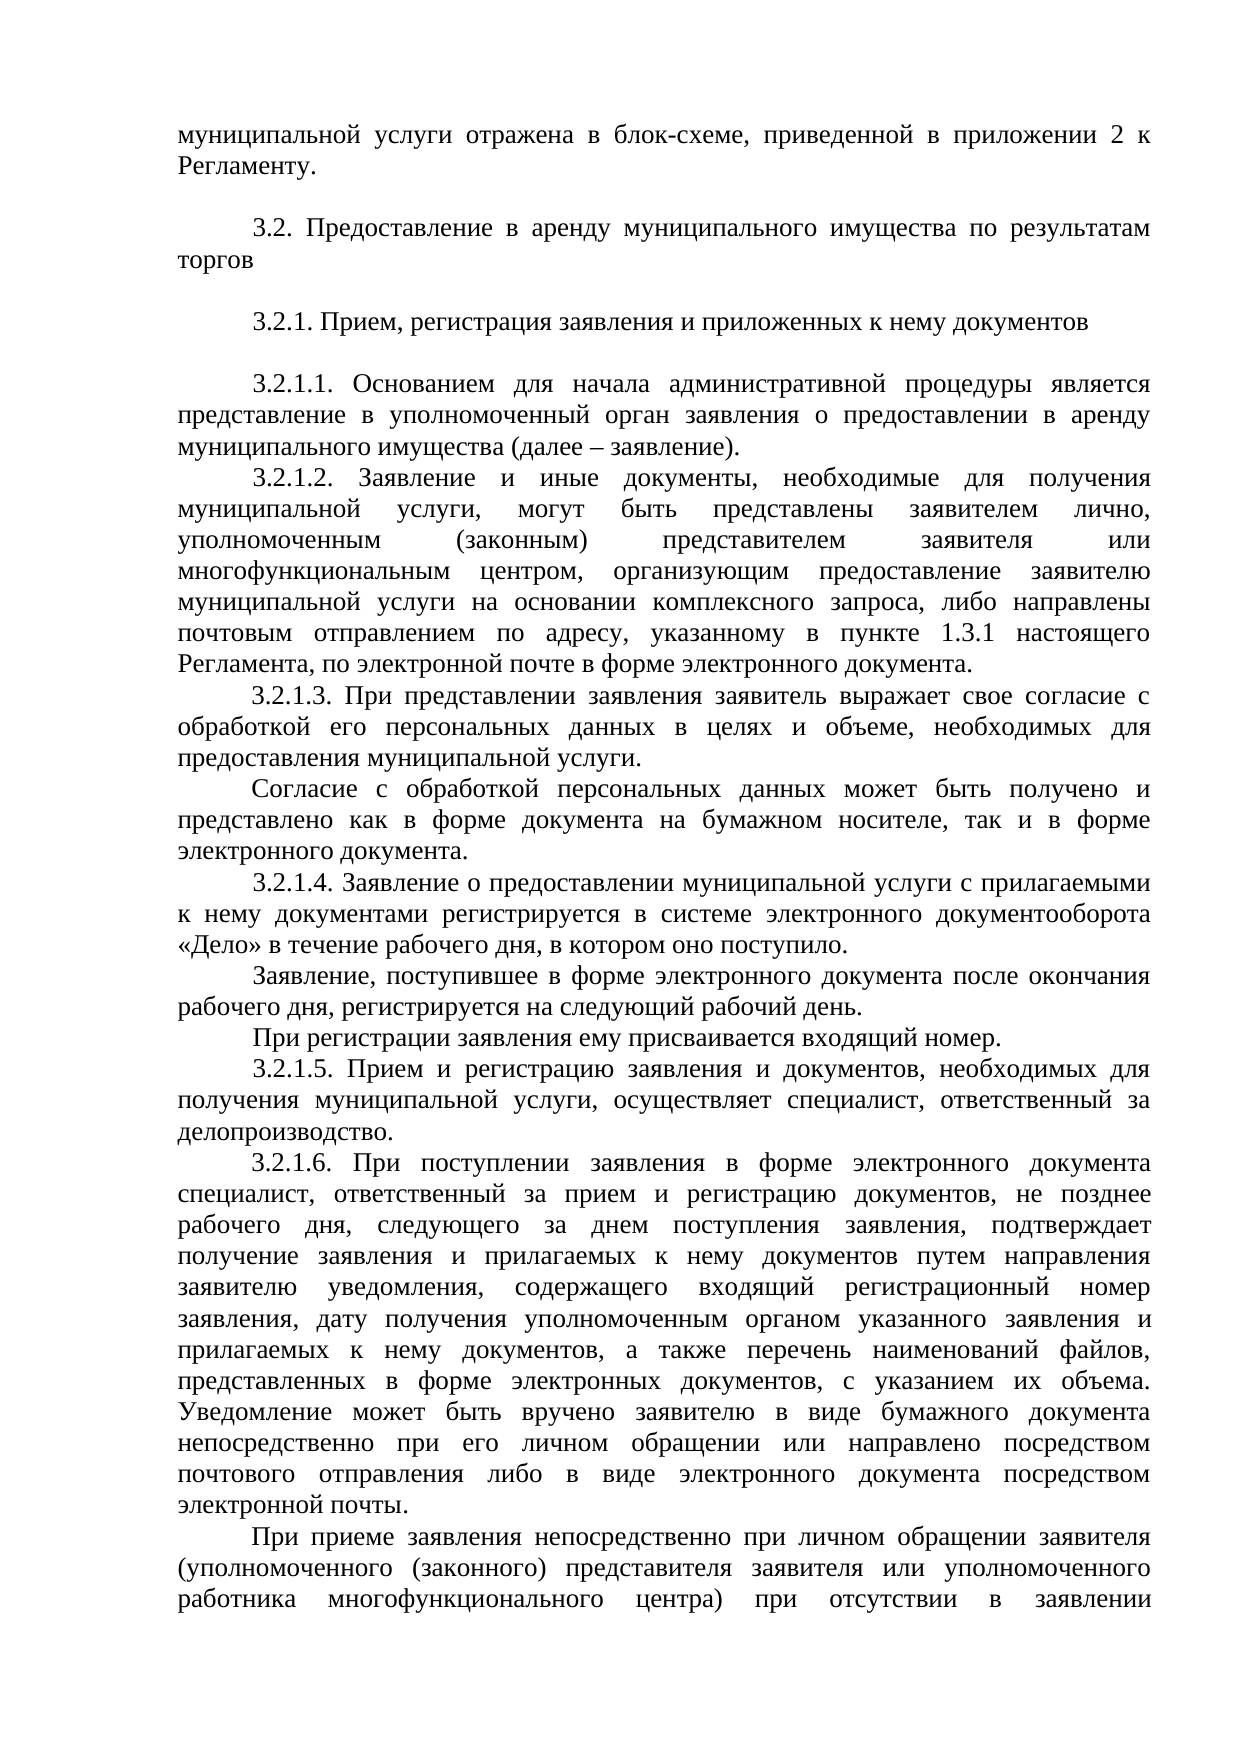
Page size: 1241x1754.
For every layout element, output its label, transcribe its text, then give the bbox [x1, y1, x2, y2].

text 3.2.1.3. При представлении заявления заявитель выражает свое согласие с обработкой его персональных данных в целях и объеме, необходимых для предоставления муниципальной услуги. [177, 679, 1152, 772]
text 3.2.1.5. Прием и регистрацию заявления и документов, необходимых для получения муниципальной услуги, осуществляет специалист, ответственный за делопроизводство. [177, 1052, 1152, 1146]
text 3.2. Предоставление в аренду муниципального имущества по результатам торгов [177, 212, 1152, 274]
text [177, 118, 1152, 180]
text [177, 1520, 1152, 1613]
text Согласие с обработкой персональных данных может быть получено и представлено как в форме документа на бумажном носителе, так и в форме электронного документа. [177, 772, 1152, 866]
text 3.2.1.4. Заявление о предоставлении муниципальной услуги с прилагаемыми к нему документами регистрируется в системе электронного документооборота «Дело» в течение рабочего дня, в котором оно поступило. [177, 866, 1152, 959]
text 3.2.1.2. Заявление и иные документы, необходимые для получения муниципальной услуги, могут быть представлены заявителем лично, уполномоченным (законным) представителем заявителя или многофункциональным центром, организующим предоставление заявителю муниципальной услуги на основании комплексного запроса, либо направлены почтовым отправлением по адресу, указанному в пункте 1.3.1 настоящего Регламента, по электронной почте в форме электронного документа. [177, 461, 1152, 679]
text При регистрации заявления ему присваивается входящий номер. [177, 1021, 1152, 1052]
text Заявление, поступившее в форме электронного документа после окончания рабочего дня, регистрируется на следующий рабочий день. [177, 959, 1152, 1021]
text 3.2.1.1. Основанием для начала административной процедуры является представление в уполномоченный орган заявления о предоставлении в аренду муниципального имущества (далее – заявление). [177, 367, 1152, 461]
text 3.2.1. Прием, регистрация заявления и приложенных к нему документов [177, 305, 1152, 336]
text 3.2.1.6. При поступлении заявления в форме электронного документа специалист, ответственный за прием и регистрацию документов, не позднее рабочего дня, следующего за днем поступления заявления, подтверждает получение заявления и прилагаемых к нему документов путем направления заявителю уведомления, содержащего входящий регистрационный номер заявления, дату получения уполномоченным органом указанного заявления и прилагаемых к нему документов, а также перечень наименований файлов, представленных в форме электронных документов, с указанием их объема. Уведомление может быть вручено заявителю в виде бумажного документа непосредственно при его личном обращении или направлено посредством почтового отправления либо в виде электронного документа посредством электронной почты. [177, 1146, 1152, 1520]
